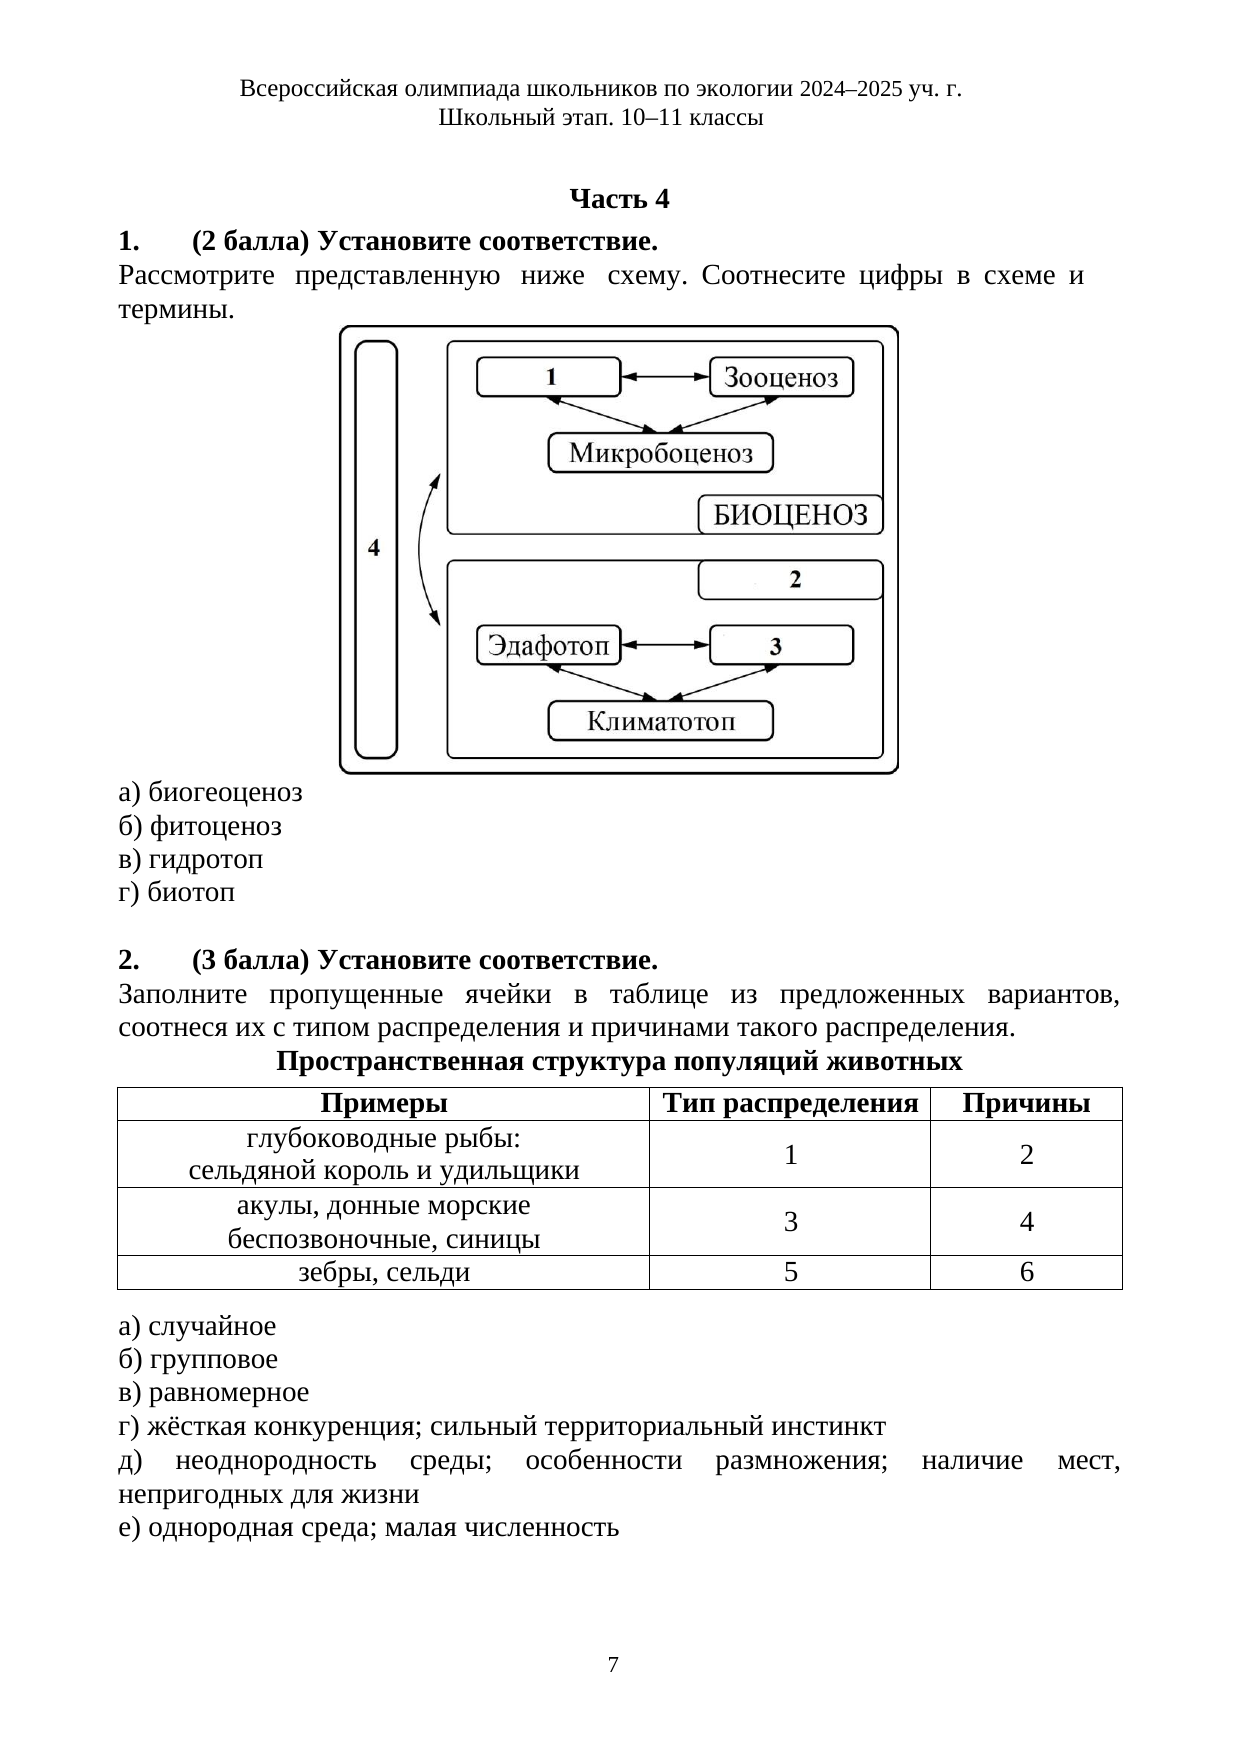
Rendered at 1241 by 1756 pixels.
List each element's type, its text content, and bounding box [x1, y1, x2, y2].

picture [338, 325, 899, 775]
text Заполните пропущенные ячейки в таблице из предложенных вариантов, соотнеся их с типом распределения и причинами такого распределения. [118, 976, 1122, 1043]
table_cell 5 [650, 1256, 930, 1288]
subtitle (3 балла) Установите соответствие. [118, 943, 1146, 976]
text а) случайное б) групповое [118, 1308, 279, 1375]
text г) жёсткая конкуренция; сильный территориальный инстинкт [118, 1409, 1146, 1442]
table_header Тип распределения [650, 1088, 930, 1120]
text е) однородная среда; малая численность [118, 1509, 1146, 1543]
text г) биотоп [118, 875, 1146, 908]
table_header Причины [931, 1088, 1122, 1120]
table_cell 4 [931, 1188, 1122, 1255]
text в) равномерное [118, 1375, 1146, 1408]
table_cell 1 [650, 1121, 930, 1187]
text Рассмотрите представленную ниже схему. Соотнесите цифры в схеме и термины. [118, 257, 1096, 324]
subtitle Пространственная структура популяций животных [276, 1043, 1146, 1077]
subtitle Часть 4 [569, 181, 1146, 214]
table_cell 2 [931, 1121, 1122, 1187]
table_cell глубоководные рыбы: сельдяной король и удильщики [118, 1121, 649, 1187]
text д) неоднородность среды; особенности размножения; наличие мест, непригодных для жизни [118, 1442, 1122, 1509]
table_cell 6 [931, 1256, 1122, 1288]
table_header Примеры [118, 1088, 649, 1120]
table_cell акулы, донные морские беспозвоночные, синицы [118, 1188, 649, 1255]
table_cell 3 [650, 1188, 930, 1255]
text а) биогеоценоз б) фитоценоз в) гидротоп [118, 774, 306, 875]
table_cell зебры, сельди [118, 1256, 649, 1288]
list (2 балла) Установите соответствие. [118, 224, 1146, 257]
